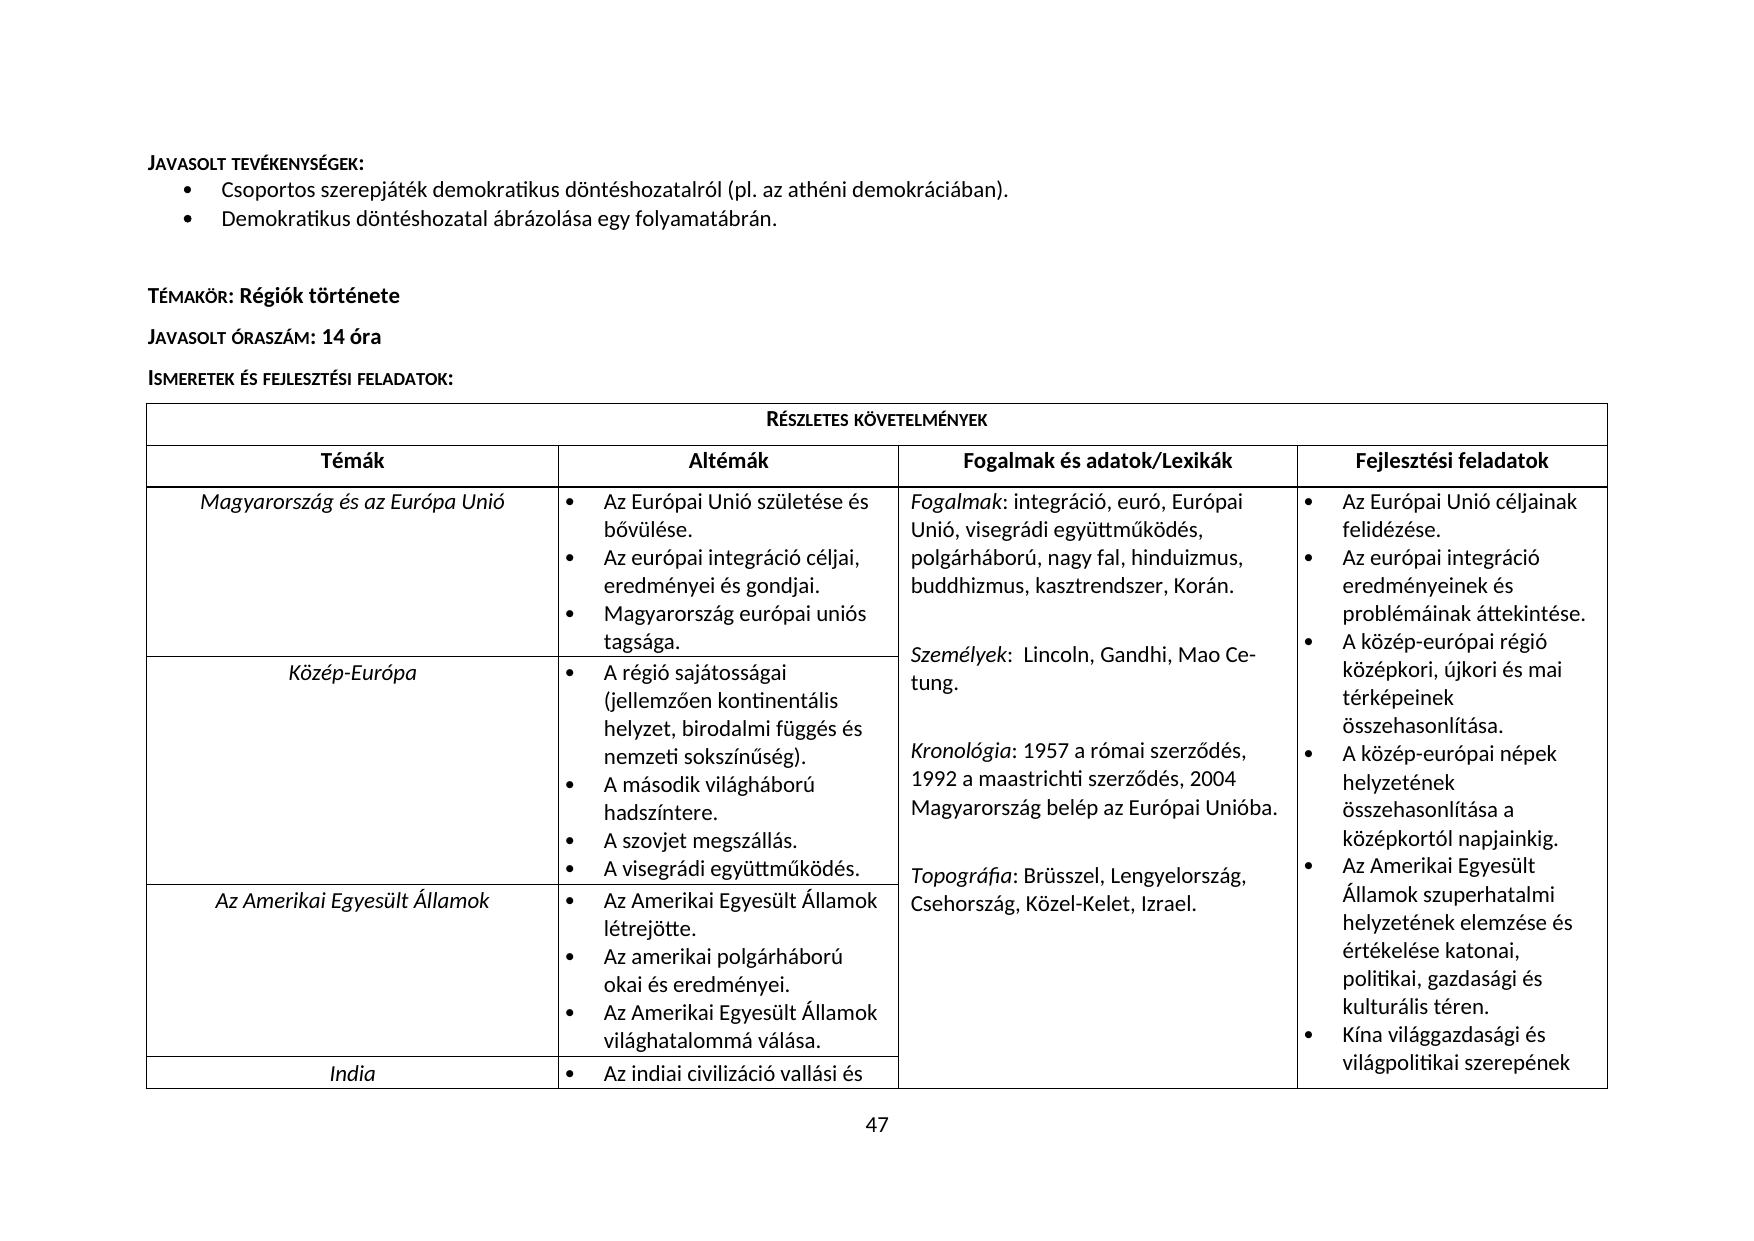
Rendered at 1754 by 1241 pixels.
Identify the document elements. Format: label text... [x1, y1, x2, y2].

table_cell Magyarország és az Európa Unió [147, 488, 558, 656]
table_cell Az Amerikai Egyesült Államok létrejötte. Az amerikai polgárháború okai és eredményei. Az Amerikai Egyesült Államok világhatalommá válása. [559, 885, 898, 1056]
table_cell Témák [147, 446, 558, 486]
table_cell Közép-Európa [147, 657, 558, 884]
text Témakör: Régiók története [148, 282, 1606, 310]
list Csoportos szerepjáték demokratikus döntéshozatalról (pl. az athéni demokráciában). [184, 176, 1614, 204]
table_cell Az Európai Unió céljainak felidézése. Az európai integráció eredményeinek és problémáinak áttekintése. A közép-európai régió középkori, újkori és mai térképeinek összehasonlítása. A közép-európai népek helyzetének összehasonlítása a középkortól napjainkig. Az Amerikai Egyesült Államok szuperhatalmi helyzetének elemzése és értékelése katonai, politikai, gazdasági és kulturális téren. Kína világgazdasági és világpolitikai szerepének megvitatása. A közel-keleti konfliktusról megfogalmazott álláspontok és érvek azonosítása, beszélgetés a békés megoldási módokról. [1298, 488, 1607, 1088]
text Ismeretek és fejlesztési feladatok: [148, 363, 1606, 391]
text Javasolt tevékenységek: [148, 148, 1606, 176]
text Javasolt óraszám: 14 óra [148, 322, 1606, 350]
table_cell India [147, 1057, 558, 1088]
table_cell A régió sajátosságai (jellemzően kontinentális helyzet, birodalmi függés és nemzeti sokszínűség). A második világháború hadszíntere. A szovjet megszállás. A visegrádi együttműködés. [559, 657, 898, 884]
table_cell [559, 1057, 898, 1088]
table_cell Az Európai Unió születése és bővülése. Az európai integráció céljai, eredményei és gondjai. Magyarország európai uniós tagsága. [559, 488, 898, 656]
list Demokratikus döntéshozatal ábrázolása egy folyamatábrán. [184, 204, 1606, 232]
table_cell Altémák [559, 446, 898, 486]
table_cell Fejlesztési feladatok [1298, 446, 1607, 486]
table_header Részletes követelmények [147, 404, 1607, 445]
table_cell Az Amerikai Egyesült Államok [147, 885, 558, 1056]
table_cell Fogalmak és adatok/Lexikák [899, 446, 1297, 486]
table_cell Fogalmak: integráció, euró, Európai Unió, visegrádi együttműködés, polgárháború, nagy fal, hinduizmus, buddhizmus, kasztrendszer, Korán. Személyek: Lincoln, Gandhi, Mao Ce-tung. Kronológia: 1957 a római szerződés, 1992 a maastrichti szerződés, 2004 Magyarország belép az Európai Unióba. Topográfia: Brüsszel, Lengyelország, Csehország, Közel-Kelet, Izrael. [899, 488, 1297, 1088]
